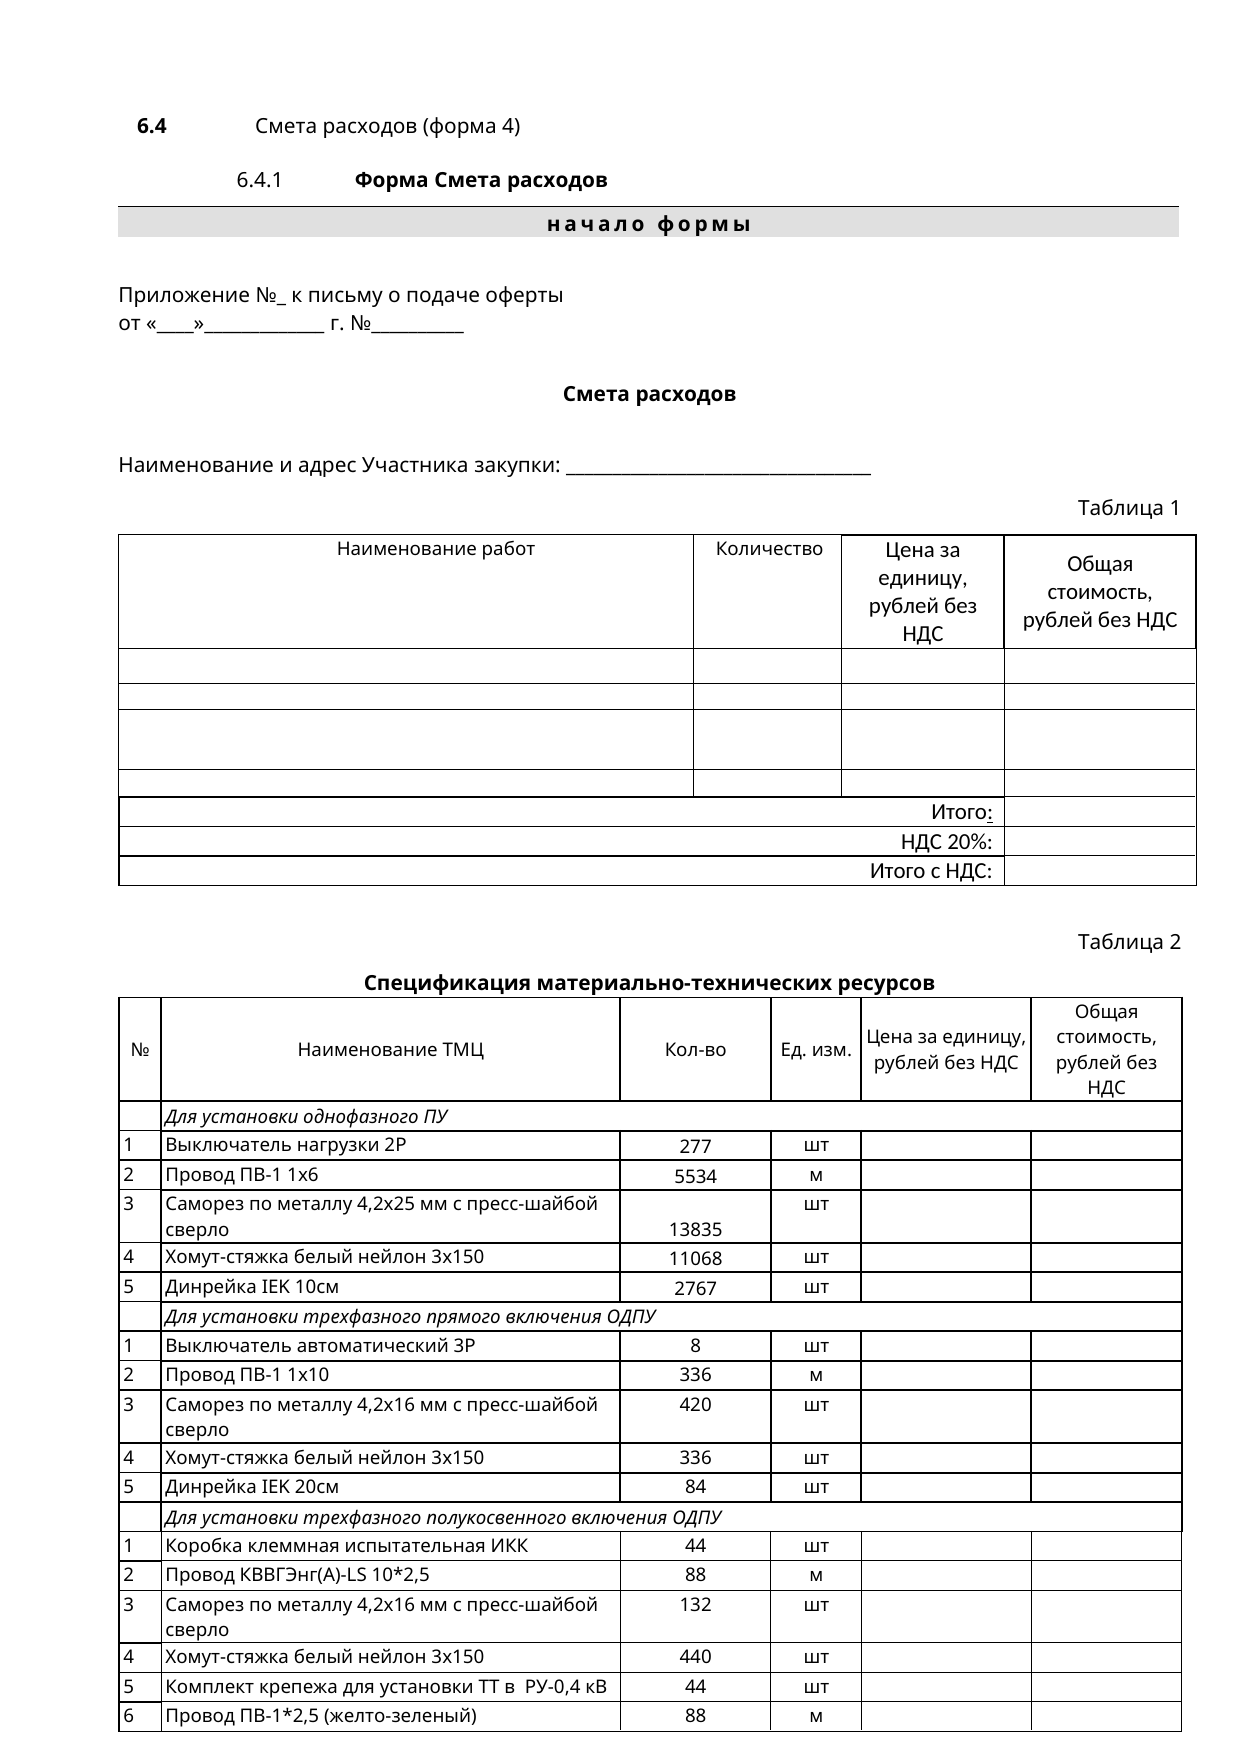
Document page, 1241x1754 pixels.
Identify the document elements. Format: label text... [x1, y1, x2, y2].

table_cell [862, 1391, 1030, 1442]
table_cell м [772, 1362, 860, 1389]
table_cell шт [772, 1332, 860, 1360]
text Наименование и адрес Участника закупки: _________________________________ [118, 450, 1181, 479]
table_cell 420 [621, 1391, 770, 1442]
table_cell [842, 770, 1004, 796]
table_cell [1032, 1673, 1181, 1701]
table_cell [862, 1273, 1030, 1301]
table_cell м [771, 1702, 861, 1731]
table_cell 88 [620, 1702, 771, 1731]
table_cell [1032, 1132, 1181, 1159]
table_cell 8 [621, 1332, 770, 1360]
table_cell 11068 [621, 1244, 770, 1271]
table_cell [1005, 855, 1196, 885]
table_cell [1032, 1532, 1181, 1560]
table_cell 44 [621, 1532, 770, 1560]
table_cell [842, 710, 1004, 769]
table_header Кол-во [621, 998, 770, 1100]
table_cell [694, 684, 841, 709]
table_cell [1032, 1444, 1181, 1472]
table_cell Провод ПВ-1 1х10 [162, 1362, 619, 1389]
table_cell шт [772, 1191, 860, 1242]
text Приложение №_ к письму о подаче оферты от «____»_____________ г. №__________ [118, 280, 1181, 337]
text Таблица 2 [118, 927, 1181, 956]
table_cell [862, 1191, 1030, 1242]
table_cell [1032, 1561, 1181, 1590]
table_cell шт [772, 1444, 860, 1472]
table_cell [862, 1244, 1030, 1271]
table_cell [1005, 826, 1196, 855]
table_cell [1032, 1474, 1181, 1501]
table_cell [862, 1474, 1030, 1501]
text Спецификация материально-технических ресурсов [118, 968, 1181, 997]
table_cell [1032, 1643, 1181, 1672]
table_cell [119, 684, 693, 709]
table_cell шт [771, 1591, 861, 1642]
table_cell 84 [621, 1474, 770, 1501]
text начало формы [118, 207, 1179, 237]
table_cell шт [771, 1673, 861, 1701]
table_cell Для установки трехфазного полукосвенного включения ОДПУ [162, 1503, 1181, 1531]
table_cell [842, 684, 1004, 709]
table_cell 336 [621, 1362, 770, 1389]
table_cell 4 [120, 1243, 160, 1271]
table_cell [1032, 1161, 1181, 1189]
table_cell 2 [120, 1161, 160, 1189]
table_cell [842, 649, 1004, 683]
table_cell [1032, 1244, 1181, 1271]
table_cell Динрейка IEK 20см [162, 1474, 619, 1501]
table_cell м [771, 1561, 861, 1590]
table_cell [1005, 769, 1196, 796]
table_cell [119, 710, 693, 769]
table_cell 13835 [621, 1191, 770, 1242]
table_header Наименование ТМЦ [162, 998, 619, 1100]
table_cell [1032, 1332, 1181, 1360]
table_cell [1032, 1362, 1181, 1389]
table_header Наименование работ [119, 535, 693, 648]
table_cell Для установки однофазного ПУ [162, 1102, 1181, 1130]
table_cell [119, 649, 693, 683]
table_cell [1005, 683, 1196, 709]
table_cell Провод КВВГЭнг(A)-LS 10*2,5 [162, 1561, 620, 1590]
table_cell Хомут-стяжка белый нейлон 3x150 [162, 1643, 620, 1672]
table_cell [861, 1702, 1031, 1731]
table_cell 2 [120, 1562, 161, 1590]
table_header Цена за единицу, рублей без НДС [842, 536, 1003, 648]
text Смета расходов [118, 379, 1181, 408]
table_cell 6 [120, 1703, 161, 1731]
table_header Цена за единицу, рублей без НДС [862, 998, 1030, 1100]
table_cell Коробка клеммная испытательная ИКК [162, 1532, 620, 1560]
table_cell шт [772, 1273, 860, 1301]
table_header Количество [694, 535, 841, 648]
table_header № [120, 998, 160, 1100]
table_cell 2 [120, 1361, 160, 1389]
table_header Ед. изм. [772, 998, 860, 1100]
table_cell 132 [621, 1591, 770, 1642]
table_cell [1032, 1273, 1181, 1301]
table_cell 336 [621, 1444, 770, 1472]
table_cell [862, 1643, 1031, 1672]
table_cell [120, 1302, 160, 1330]
table_cell 277 [621, 1132, 770, 1159]
table_cell шт [772, 1391, 860, 1442]
table_cell Саморез по металлу 4,2х16 мм с пресс-шайбой сверло [162, 1591, 620, 1642]
table_cell 5 [120, 1473, 160, 1501]
table_cell 5534 [621, 1161, 770, 1189]
table_cell [862, 1591, 1031, 1642]
table_cell [1032, 1591, 1181, 1642]
table_cell 88 [621, 1561, 770, 1590]
table_cell [862, 1362, 1030, 1389]
table_cell 4 [120, 1644, 161, 1672]
table_cell Хомут-стяжка белый нейлон 3x150 [162, 1444, 619, 1472]
table_cell Выключатель автоматический 3Р [162, 1332, 619, 1360]
table_cell [119, 770, 693, 796]
table_cell 1 [120, 1532, 161, 1560]
table_cell [1005, 709, 1196, 769]
table_cell Хомут-стяжка белый нейлон 3x150 [162, 1244, 619, 1271]
table_cell Выключатель нагрузки 2P [162, 1132, 619, 1159]
table_cell шт [772, 1244, 860, 1271]
table_cell Для установки трехфазного прямого включения ОДПУ [162, 1303, 1181, 1330]
table_cell 3 [120, 1391, 160, 1442]
table_cell шт [771, 1532, 861, 1560]
table_cell Итого с НДС: [120, 857, 1004, 885]
table_cell 3 [120, 1591, 161, 1642]
table_cell Саморез по металлу 4,2х16 мм с пресс-шайбой сверло [162, 1391, 619, 1442]
table_cell [694, 710, 841, 769]
table_cell [1031, 1702, 1181, 1731]
table_cell шт [771, 1643, 861, 1672]
table_cell Провод ПВ-1 1х6 [162, 1161, 619, 1189]
table_cell 44 [621, 1673, 770, 1701]
table_cell 1 [120, 1332, 160, 1360]
table_cell [1005, 649, 1196, 683]
table_cell Итого: [120, 798, 1004, 826]
table_cell 440 [621, 1643, 770, 1672]
table_cell [862, 1673, 1031, 1701]
table_cell [862, 1561, 1031, 1590]
table_cell [120, 1102, 160, 1130]
table_cell [694, 770, 841, 796]
table_cell [862, 1332, 1030, 1360]
table_cell 3 [120, 1190, 160, 1242]
table_cell [862, 1161, 1030, 1189]
table_cell НДС 20%: [120, 827, 1004, 855]
table_cell [1032, 1191, 1181, 1242]
table_cell Провод ПВ-1*2,5 (желто-зеленый) [162, 1702, 620, 1731]
table_cell [862, 1444, 1030, 1472]
table_cell [120, 1503, 160, 1531]
table_cell Комплект крепежа для установки ТТ в РУ-0,4 кВ [162, 1673, 620, 1701]
table_cell [1032, 1391, 1181, 1442]
table_cell 5 [120, 1673, 161, 1701]
table_cell шт [772, 1132, 860, 1159]
subtitle Смета расходов (форма 4) [137, 111, 1181, 140]
table_cell [862, 1532, 1031, 1560]
table_cell 5 [120, 1273, 160, 1301]
table_cell 2767 [621, 1273, 770, 1301]
table_cell [862, 1132, 1030, 1159]
table_header Общая стоимость, рублей без НДС [1005, 536, 1195, 648]
table_cell Саморез по металлу 4,2х25 мм с пресс-шайбой сверло [162, 1191, 619, 1242]
text Таблица 1 [118, 493, 1181, 521]
table_cell шт [772, 1474, 860, 1501]
table_cell 4 [120, 1444, 160, 1472]
table_cell [694, 649, 841, 683]
table_cell Динрейка IEK 10см [162, 1273, 619, 1301]
list Форма Смета расходов [236, 165, 1181, 193]
table_cell 1 [120, 1131, 160, 1159]
table_cell м [772, 1161, 860, 1189]
table_cell [1005, 796, 1196, 826]
